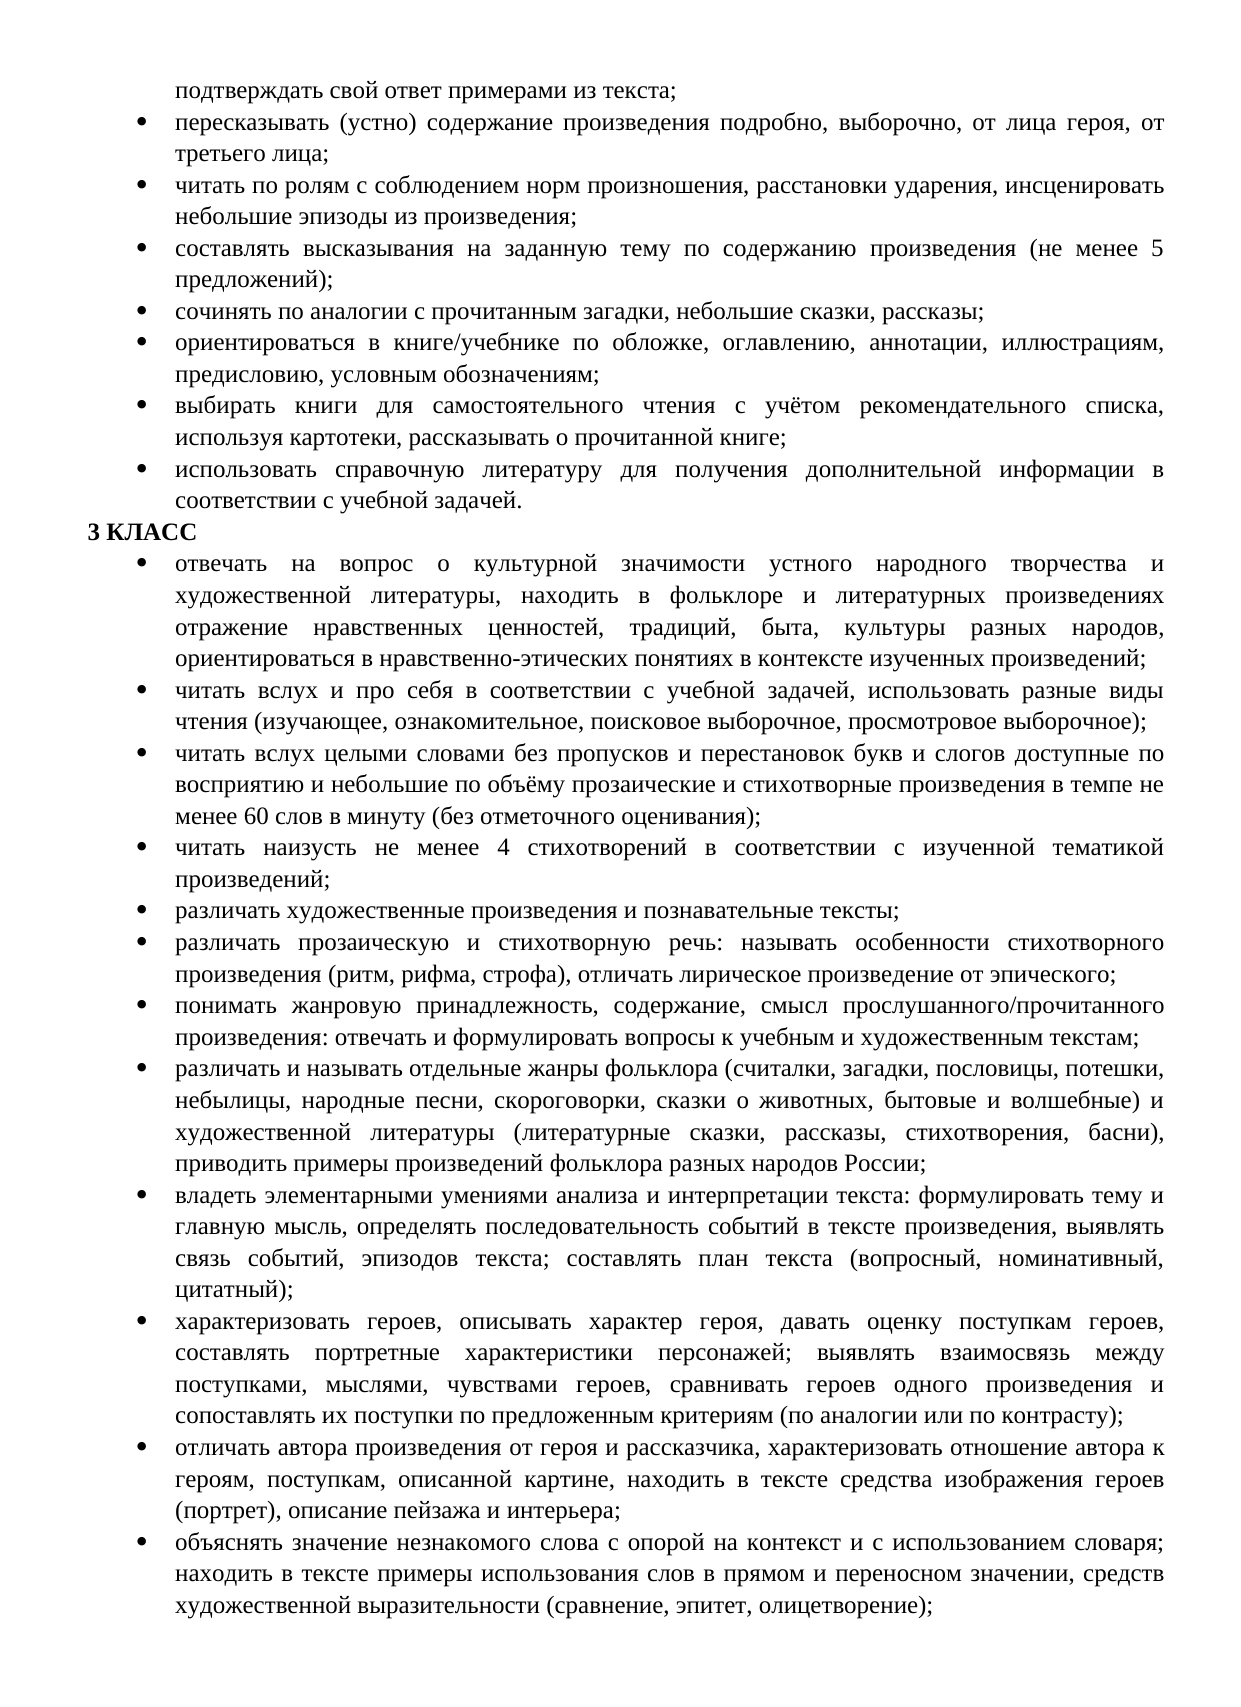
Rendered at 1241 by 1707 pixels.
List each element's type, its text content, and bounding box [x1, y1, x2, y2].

list читать вслух целыми словами без пропусков и перестановок букв и слогов доступные по восприятию и небольшие по объёму прозаические и стихотворные произведения в темпе не менее 60 слов в минуту (без отметочного оценивания); [137, 738, 1165, 830]
list различать и называть отдельные жанры фольклора (считалки, загадки, пословицы, потешки, небылицы, народные песни, скороговорки, сказки о животных, бытовые и волшебные) и художественной литературы (литературные сказки, рассказы, стихотворения, басни), приводить примеры произведений фольклора разных народов России; [137, 1053, 1165, 1177]
list владеть элементарными умениями анализа и интерпретации текста: формулировать тему и главную мысль, определять последовательность событий в тексте произведения, выявлять связь событий, эпизодов текста; составлять план текста (вопросный, номинативный, цитатный); [137, 1180, 1165, 1303]
list использовать справочную литературу для получения дополнительной информации в соответствии с учебной задачей. [137, 454, 1165, 514]
list читать наизусть не менее 4 стихотворений в соответствии с изученной тематикой произведений; [137, 832, 1165, 893]
list различать художественные произведения и познавательные тексты; [137, 896, 1165, 924]
list сочинять по аналогии с прочитанным загадки, небольшие сказки, рассказы; [137, 296, 1165, 325]
list понимать жанровую принадлежность, содержание, смысл прослушанного/прочитанного произведения: отвечать и формулировать вопросы к учебным и художественным текстам; [137, 990, 1165, 1051]
list читать вслух и про себя в соответствии с учебной задачей, использовать разные виды чтения (изучающее, ознакомительное, поисковое выборочное, просмотровое выборочное); [137, 675, 1165, 735]
list отвечать на вопрос о культурной значимости устного народного творчества и художественной литературы, находить в фольклоре и литературных произведениях отражение нравственных ценностей, традиций, быта, культуры разных народов, ориентироваться в нравственно-этических понятиях в контексте изученных произведений; [137, 548, 1165, 672]
list характеризовать героев, описывать характер героя, давать оценку поступкам героев, составлять портретные характеристики персонажей; выявлять взаимосвязь между поступками, мыслями, чувствами героев, сравнивать героев одного произведения и сопоставлять их поступки по предложенным критериям (по аналогии или по контрасту); [137, 1306, 1165, 1429]
list отличать автора произведения от героя и рассказчика, характеризовать отношение автора к героям, поступкам, описанной картине, находить в тексте средства изображения героев (портрет), описание пейзажа и интерьера; [137, 1432, 1165, 1524]
list составлять высказывания на заданную тему по содержанию произведения (не менее 5 предложений); [137, 233, 1165, 293]
list различать прозаическую и стихотворную речь: называть особенности стихотворного произведения (ритм, рифма, строфа), отличать лирическое произведение от эпического; [137, 927, 1165, 987]
list объяснять значение незнакомого слова с опорой на контекст и с использованием словаря; находить в тексте примеры использования слов в прямом и переносном значении, средств художественной выразительности (сравнение, эпитет, олицетворение); [137, 1527, 1165, 1619]
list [137, 75, 1165, 104]
list ориентироваться в книге/учебнике по обложке, оглавлению, аннотации, иллюстрациям, предисловию, условным обозначениям; [137, 327, 1165, 388]
list пересказывать (устно) содержание произведения подробно, выборочно, от лица героя, от третьего лица; [137, 107, 1165, 167]
text 3 КЛАСС [87, 517, 1165, 546]
list читать по ролям с соблюдением норм произношения, расстановки ударения, инсценировать небольшие эпизоды из произведения; [137, 170, 1165, 230]
list выбирать книги для самостоятельного чтения с учётом рекомендательного списка, используя картотеки, рассказывать о прочитанной книге; [137, 391, 1165, 451]
